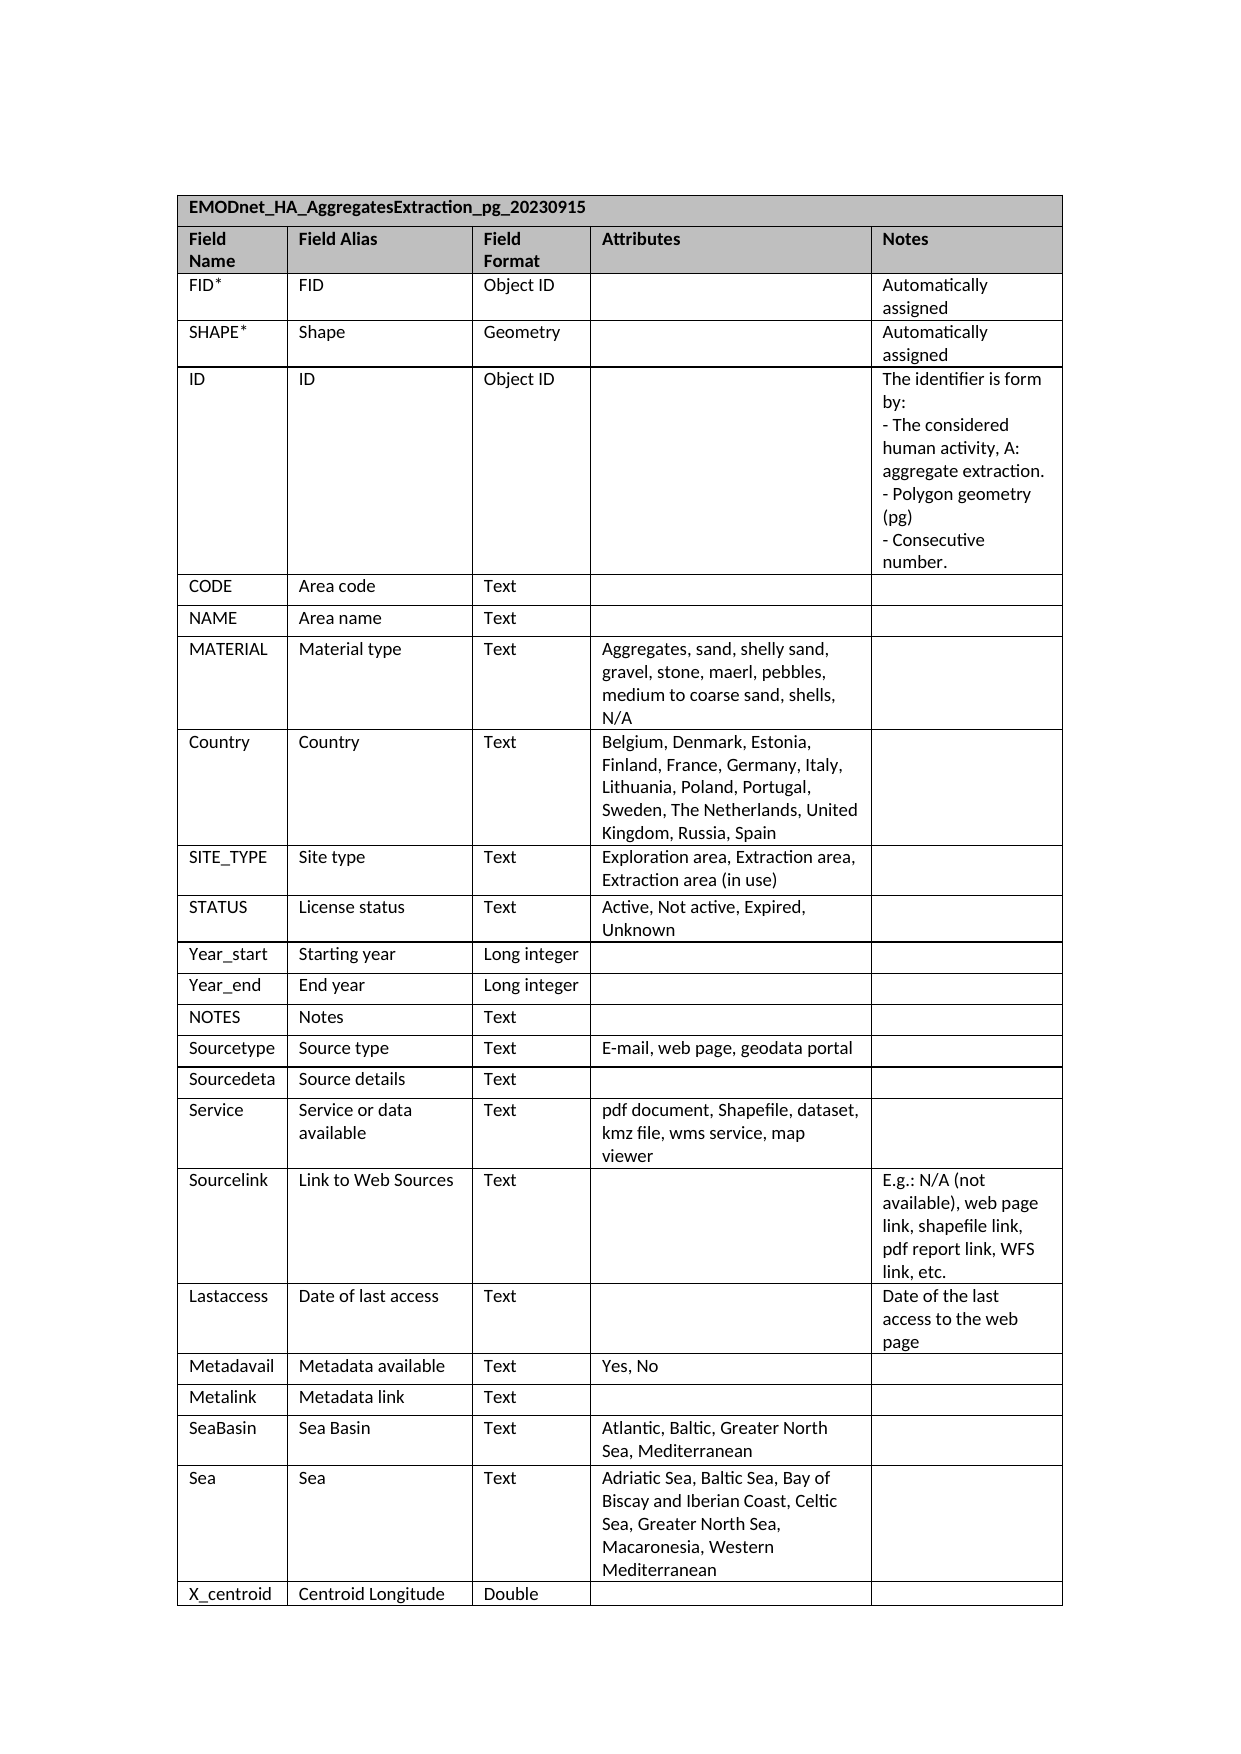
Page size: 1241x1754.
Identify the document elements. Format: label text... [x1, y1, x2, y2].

table_cell Shape [288, 321, 472, 366]
table_cell Field Format [473, 227, 590, 273]
table_cell [872, 637, 1062, 729]
table_cell Lastaccess [178, 1284, 287, 1353]
table_cell Service [178, 1099, 287, 1167]
table_cell Service or data available [288, 1099, 472, 1167]
table_cell Text [473, 1169, 590, 1283]
table_cell [872, 943, 1062, 973]
table_cell ID [288, 368, 472, 574]
table_cell X_centroid [178, 1582, 287, 1605]
table_cell Exploration area, Extraction area, Extraction area (in use) [591, 846, 871, 894]
table_cell [591, 974, 871, 1004]
table_cell Text [473, 896, 590, 941]
table_cell Source type [288, 1036, 472, 1066]
table_cell Text [473, 1416, 590, 1465]
table_cell Date of last access [288, 1284, 472, 1353]
table_cell Country [178, 730, 287, 844]
table_cell Sourcedeta [178, 1068, 287, 1098]
table_cell Sourcetype [178, 1036, 287, 1066]
table_cell [872, 730, 1062, 844]
table_cell Text [473, 1354, 590, 1384]
table_cell Notes [288, 1005, 472, 1035]
table_cell [872, 1099, 1062, 1167]
table_cell Text [473, 1005, 590, 1035]
table_cell [872, 606, 1062, 636]
table_cell Automatically assigned [872, 274, 1062, 319]
table_cell E.g.: N/A (not available), web page link, shapefile link, pdf report link, WFS link, etc. [872, 1169, 1062, 1283]
table_cell End year [288, 974, 472, 1004]
table_cell Notes [872, 227, 1062, 273]
table_cell [591, 1284, 871, 1353]
table_cell [591, 1005, 871, 1035]
table_cell Field Alias [288, 227, 472, 273]
table_cell Text [473, 1385, 590, 1415]
table_cell SITE_TYPE [178, 846, 287, 894]
table_cell Belgium, Denmark, Estonia, Finland, France, Germany, Italy, Lithuania, Poland, Portugal, Sweden, The Netherlands, United Kingdom, Russia, Spain [591, 730, 871, 844]
table_cell Material type [288, 637, 472, 729]
table_cell Geometry [473, 321, 590, 366]
table_cell [872, 1466, 1062, 1581]
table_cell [288, 1582, 472, 1605]
table_cell MATERIAL [178, 637, 287, 729]
table_cell [872, 1416, 1062, 1465]
table_header EMODnet_HA_AggregatesExtraction_pg_20230915 [178, 196, 1062, 226]
table_cell Area name [288, 606, 472, 636]
table_cell Long integer [473, 974, 590, 1004]
table_cell Text [473, 575, 590, 605]
table_cell Text [473, 1099, 590, 1167]
table_cell [591, 368, 871, 574]
table_cell Site type [288, 846, 472, 894]
table_cell Area code [288, 575, 472, 605]
table_cell pdf document, Shapefile, dataset, kmz file, wms service, map viewer [591, 1099, 871, 1167]
table_cell License status [288, 896, 472, 941]
table_cell [872, 575, 1062, 605]
table_cell CODE [178, 575, 287, 605]
table_cell Sea [178, 1466, 287, 1581]
table_cell FID [288, 274, 472, 319]
table_cell Text [473, 637, 590, 729]
table_cell Year_end [178, 974, 287, 1004]
table_cell Atlantic, Baltic, Greater North Sea, Mediterranean [591, 1416, 871, 1465]
table_cell Date of the last access to the web page [872, 1284, 1062, 1353]
table_cell Metadata link [288, 1385, 472, 1415]
table_cell NAME [178, 606, 287, 636]
table_cell ID [178, 368, 287, 574]
table_cell Year_start [178, 943, 287, 973]
table_cell [591, 606, 871, 636]
table_cell SHAPE* [178, 321, 287, 366]
table_cell Attributes [591, 227, 871, 273]
table_cell [872, 1385, 1062, 1415]
table_cell Sea [288, 1466, 472, 1581]
table_cell [872, 1068, 1062, 1098]
table_cell STATUS [178, 896, 287, 941]
table_cell Link to Web Sources [288, 1169, 472, 1283]
table_cell Double [473, 1582, 590, 1605]
table_cell Text [473, 1068, 590, 1098]
table_cell [591, 1169, 871, 1283]
table_cell Metadavail [178, 1354, 287, 1384]
table_cell [591, 1385, 871, 1415]
table_cell Object ID [473, 368, 590, 574]
table_cell [872, 974, 1062, 1004]
table_cell Aggregates, sand, shelly sand, gravel, stone, maerl, pebbles, medium to coarse sand, shells, N/A [591, 637, 871, 729]
table_cell Metadata available [288, 1354, 472, 1384]
table_cell Yes, No [591, 1354, 871, 1384]
table_cell Long integer [473, 943, 590, 973]
table_cell SeaBasin [178, 1416, 287, 1465]
table_cell Sourcelink [178, 1169, 287, 1283]
table_cell The identifier is form by: - The considered human activity, A: aggregate extraction. - Polygon geometry (pg) - Consecutive number. [872, 368, 1062, 574]
table_cell Text [473, 1466, 590, 1581]
table_cell Text [473, 606, 590, 636]
table_cell [872, 896, 1062, 941]
table_cell Sea Basin [288, 1416, 472, 1465]
table_cell Text [473, 1036, 590, 1066]
table_cell [872, 846, 1062, 894]
table_cell Country [288, 730, 472, 844]
table_cell [872, 1354, 1062, 1384]
table_cell Source details [288, 1068, 472, 1098]
table_cell E-mail, web page, geodata portal [591, 1036, 871, 1066]
table_cell Field Name [178, 227, 287, 273]
table_cell Text [473, 846, 590, 894]
table_cell [872, 1582, 1062, 1605]
table_cell Automatically assigned [872, 321, 1062, 366]
table_cell Starting year [288, 943, 472, 973]
table_cell [872, 1005, 1062, 1035]
table_cell Adriatic Sea, Baltic Sea, Bay of Biscay and Iberian Coast, Celtic Sea, Greater North Sea, Macaronesia, Western Mediterranean [591, 1466, 871, 1581]
table_cell Text [473, 1284, 590, 1353]
table_cell Text [473, 730, 590, 844]
table_cell Metalink [178, 1385, 287, 1415]
table_cell [591, 321, 871, 366]
table_cell FID* [178, 274, 287, 319]
table_cell [591, 943, 871, 973]
table_cell [591, 1068, 871, 1098]
table_cell [591, 575, 871, 605]
table_cell NOTES [178, 1005, 287, 1035]
table_cell Object ID [473, 274, 590, 319]
table_cell [872, 1036, 1062, 1066]
table_cell [591, 274, 871, 319]
table_cell [591, 1582, 871, 1605]
table_cell Active, Not active, Expired, Unknown [591, 896, 871, 941]
